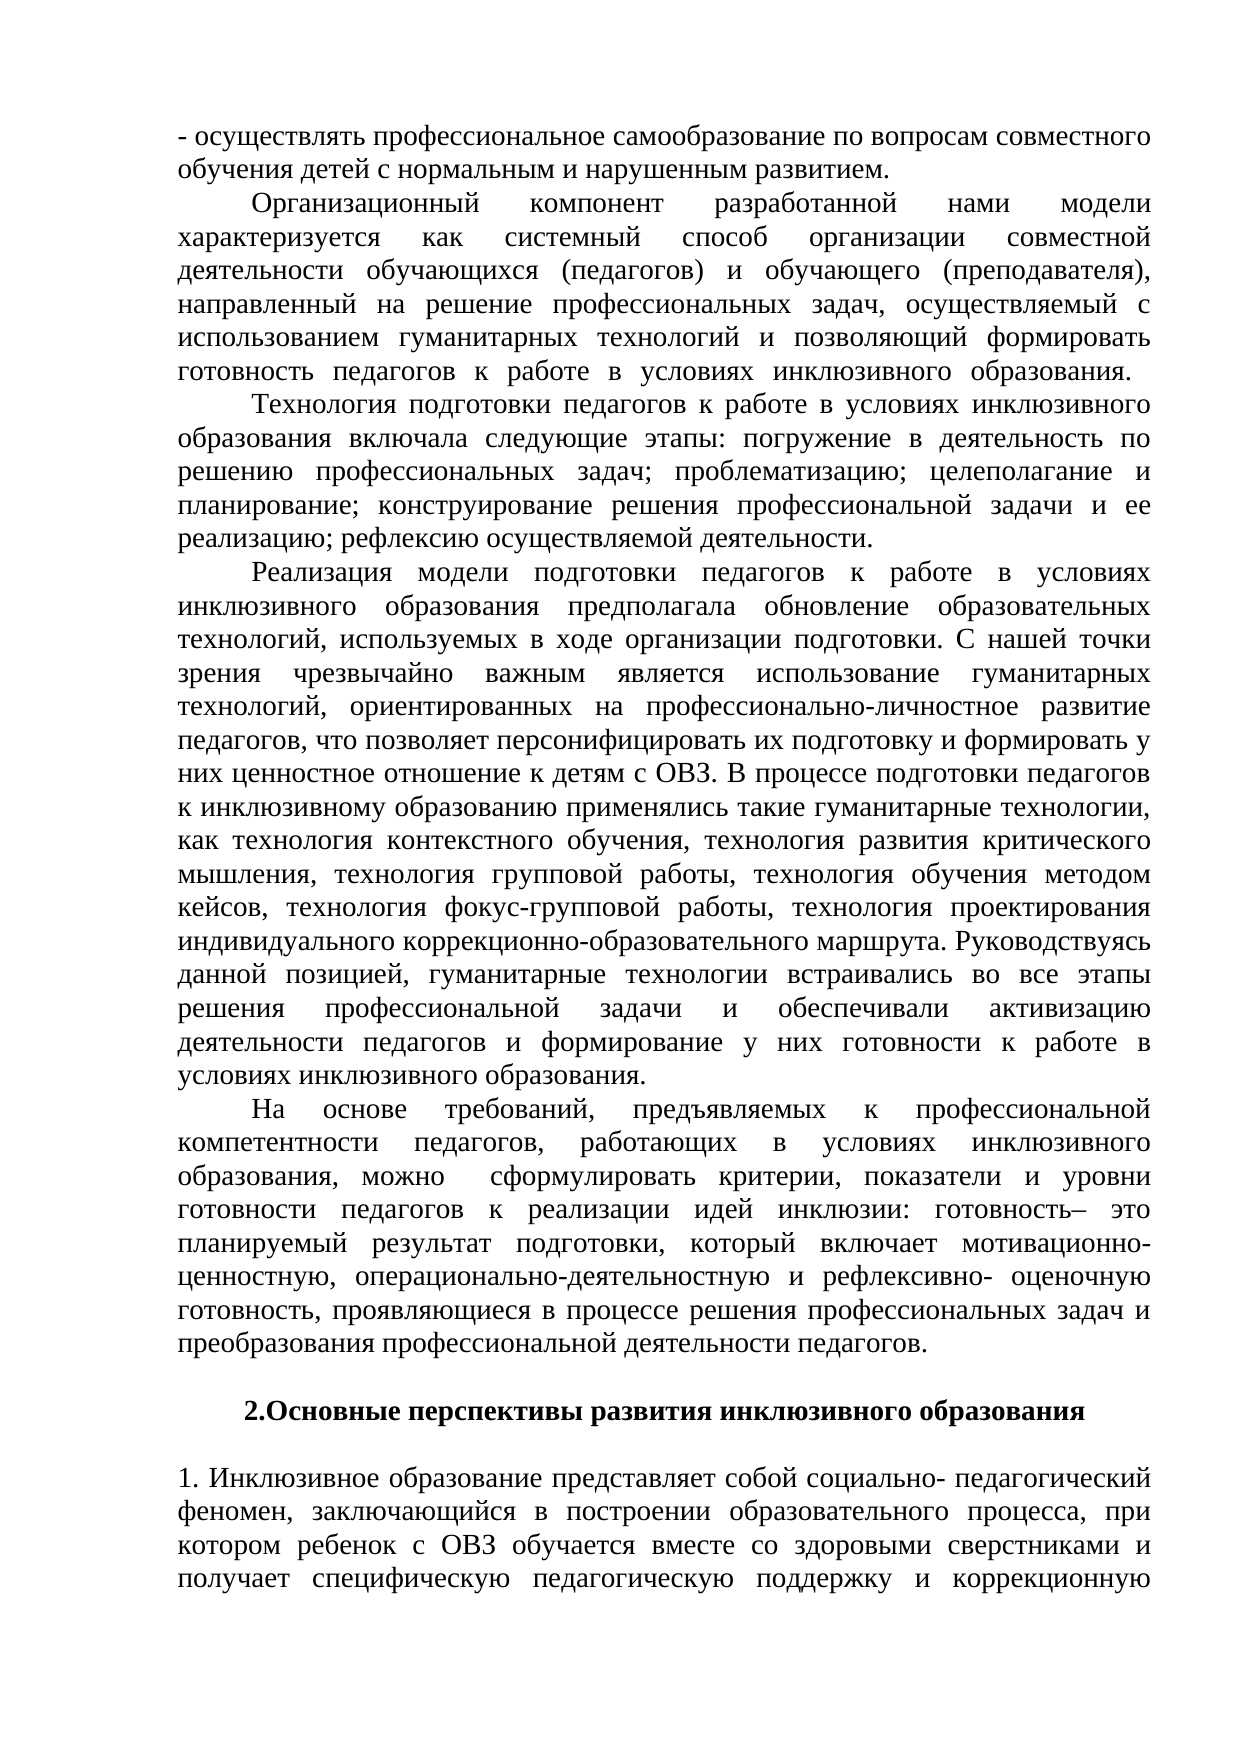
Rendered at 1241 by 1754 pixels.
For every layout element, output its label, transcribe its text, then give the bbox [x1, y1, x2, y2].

text Реализация модели подготовки педагогов к работе в условиях инклюзивного образования предполагала обновление образовательных технологий, используемых в ходе организации подготовки. С нашей точки зрения чрезвычайно важным является использование гуманитарных технологий, ориентированных на профессионально-личностное развитие педагогов, что позволяет персонифицировать их подготовку и формировать у них ценностное отношение к детям с ОВЗ. В процессе подготовки педагогов к инклюзивному образованию применялись такие гуманитарные технологии, как технология контекстного обучения, технология развития критического мышления, технология групповой работы, технология обучения методом кейсов, технология фокус-групповой работы, технология проектирования индивидуального коррекционно-образовательного маршрута. Руководствуясь данной позицией, гуманитарные технологии встраивались во все этапы решения профессиональной задачи и обеспечивали активизацию деятельности педагогов и формирование у них готовности к работе в условиях инклюзивного образования. [177, 554, 1152, 1091]
text - осуществлять профессиональное самообразование по вопросам совместного обучения детей с нормальным и нарушенным развитием. [177, 118, 1152, 185]
text На основе требований, предъявляемых к профессиональной компетентности педагогов, работающих в условиях инклюзивного образования, можно сформулировать критерии, показатели и уровни готовности педагогов к реализации идей инклюзии: готовность– это планируемый результат подготовки, который включает мотивационно-ценностную, операционально-деятельностную и рефлексивно- оценочную готовность, проявляющиеся в процессе решения профессиональных задач и преобразования профессиональной деятельности педагогов. [177, 1091, 1152, 1359]
text Организационный компонент разработанной нами модели характеризуется как системный способ организации совместной деятельности обучающихся (педагогов) и обучающего (преподавателя), направленный на решение профессиональных задач, осуществляемый с использованием гуманитарных технологий и позволяющий формировать готовность педагогов к работе в условиях инклюзивного образования. Технология подготовки педагогов к работе в условиях инклюзивного образования включала следующие этапы: погружение в деятельность по решению профессиональных задач; проблематизацию; целеполагание и планирование; конструирование решения профессиональной задачи и ее реализацию; рефлексию осуществляемой деятельности. [177, 185, 1152, 554]
text 2.Основные перспективы развития инклюзивного образования [177, 1393, 1152, 1426]
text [177, 1460, 1152, 1594]
